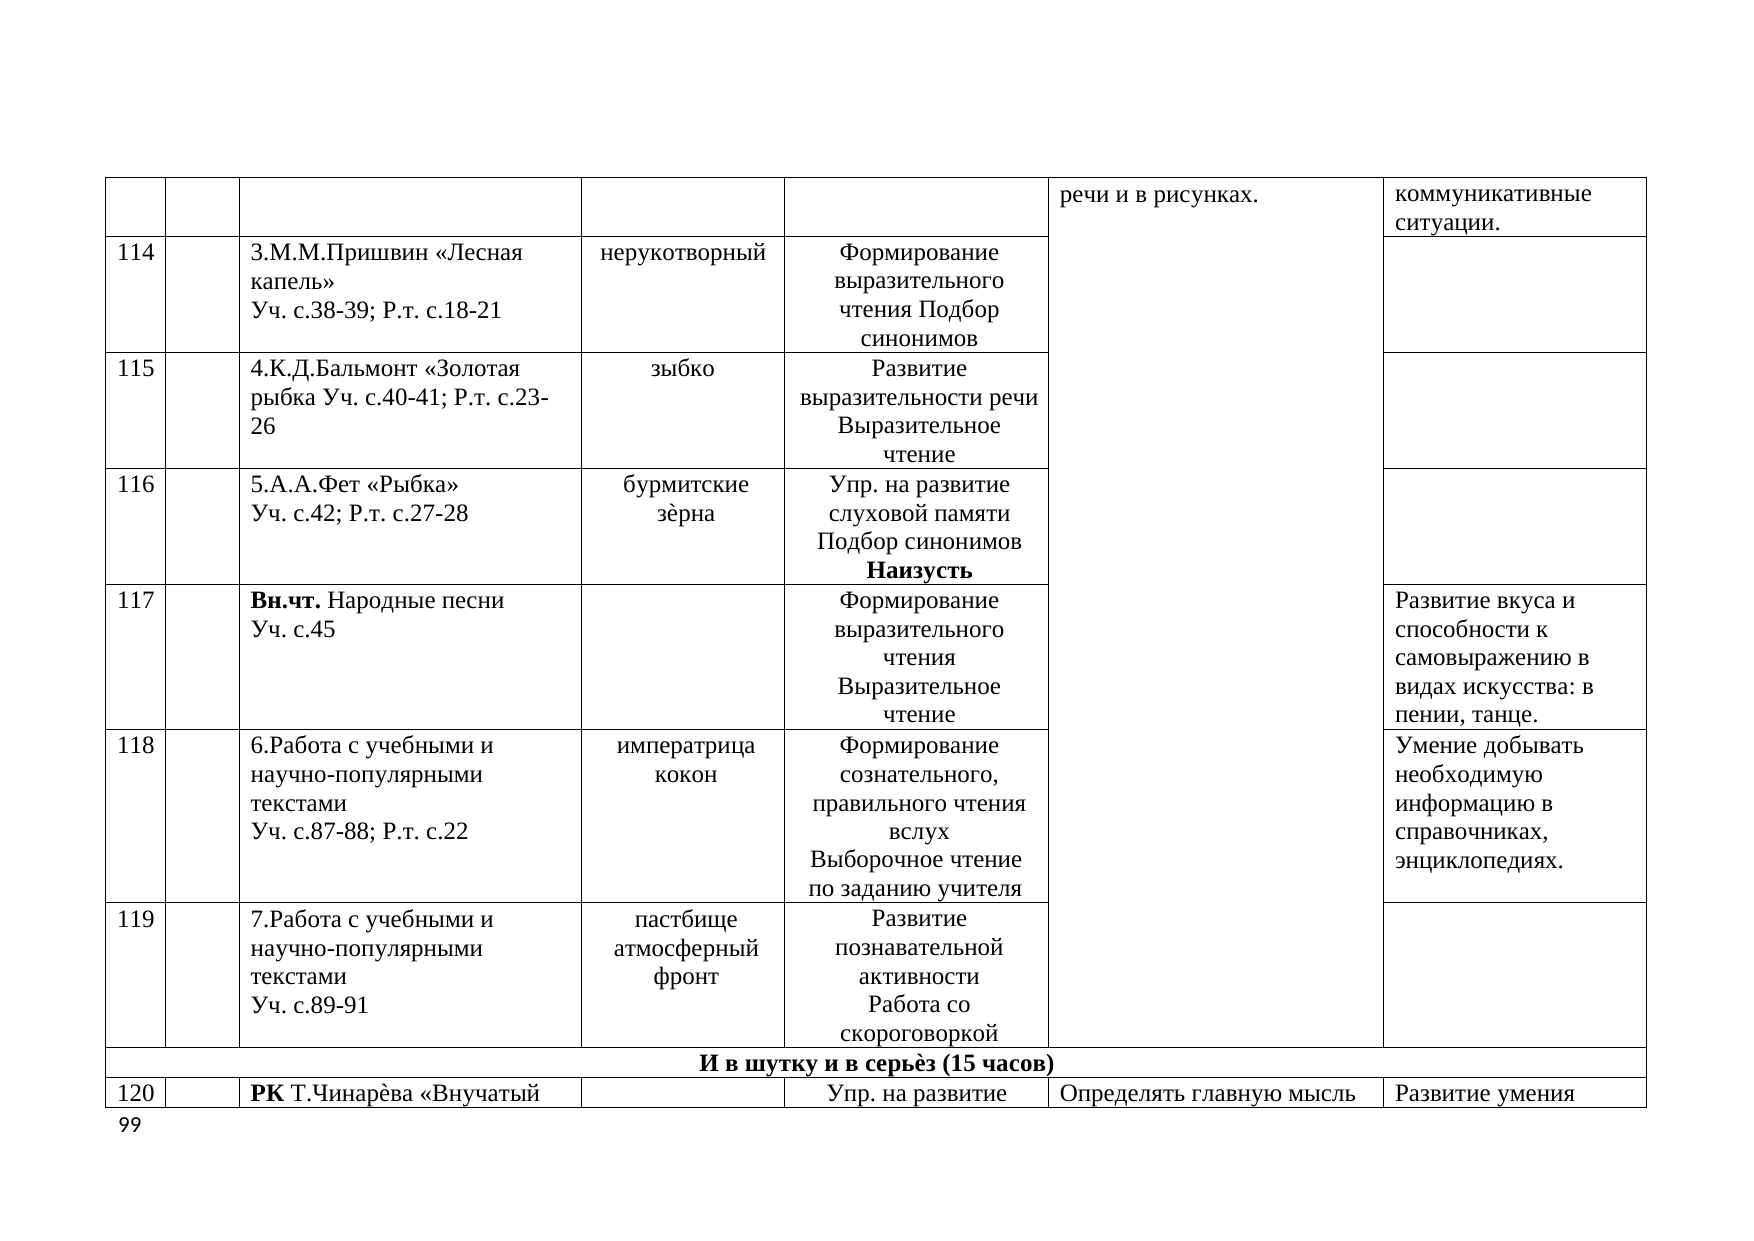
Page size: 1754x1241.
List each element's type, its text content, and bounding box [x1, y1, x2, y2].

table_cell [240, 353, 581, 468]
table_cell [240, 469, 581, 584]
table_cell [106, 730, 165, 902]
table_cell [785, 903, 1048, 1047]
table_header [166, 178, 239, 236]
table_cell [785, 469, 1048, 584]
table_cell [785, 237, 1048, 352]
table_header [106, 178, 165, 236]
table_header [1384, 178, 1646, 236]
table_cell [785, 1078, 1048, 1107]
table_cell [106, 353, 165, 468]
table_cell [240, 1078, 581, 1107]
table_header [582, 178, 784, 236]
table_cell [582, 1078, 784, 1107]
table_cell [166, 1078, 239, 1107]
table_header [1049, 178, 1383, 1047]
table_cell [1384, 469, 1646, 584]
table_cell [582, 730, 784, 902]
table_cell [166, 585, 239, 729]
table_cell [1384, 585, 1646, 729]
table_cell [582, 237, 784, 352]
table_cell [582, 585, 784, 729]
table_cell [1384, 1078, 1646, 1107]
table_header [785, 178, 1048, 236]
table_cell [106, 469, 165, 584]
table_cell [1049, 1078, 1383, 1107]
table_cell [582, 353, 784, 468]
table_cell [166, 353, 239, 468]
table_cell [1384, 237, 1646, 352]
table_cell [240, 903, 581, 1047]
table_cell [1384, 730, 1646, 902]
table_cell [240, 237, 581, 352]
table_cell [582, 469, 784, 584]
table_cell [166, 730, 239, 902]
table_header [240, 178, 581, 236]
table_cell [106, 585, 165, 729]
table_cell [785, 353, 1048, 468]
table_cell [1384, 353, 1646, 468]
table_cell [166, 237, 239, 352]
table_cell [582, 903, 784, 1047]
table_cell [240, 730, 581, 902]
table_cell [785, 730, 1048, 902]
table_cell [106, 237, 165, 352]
text 99 [118, 1110, 1667, 1138]
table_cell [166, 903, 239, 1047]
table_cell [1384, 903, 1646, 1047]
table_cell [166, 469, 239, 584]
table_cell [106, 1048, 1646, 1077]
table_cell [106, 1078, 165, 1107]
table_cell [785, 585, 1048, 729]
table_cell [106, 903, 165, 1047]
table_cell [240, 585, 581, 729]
